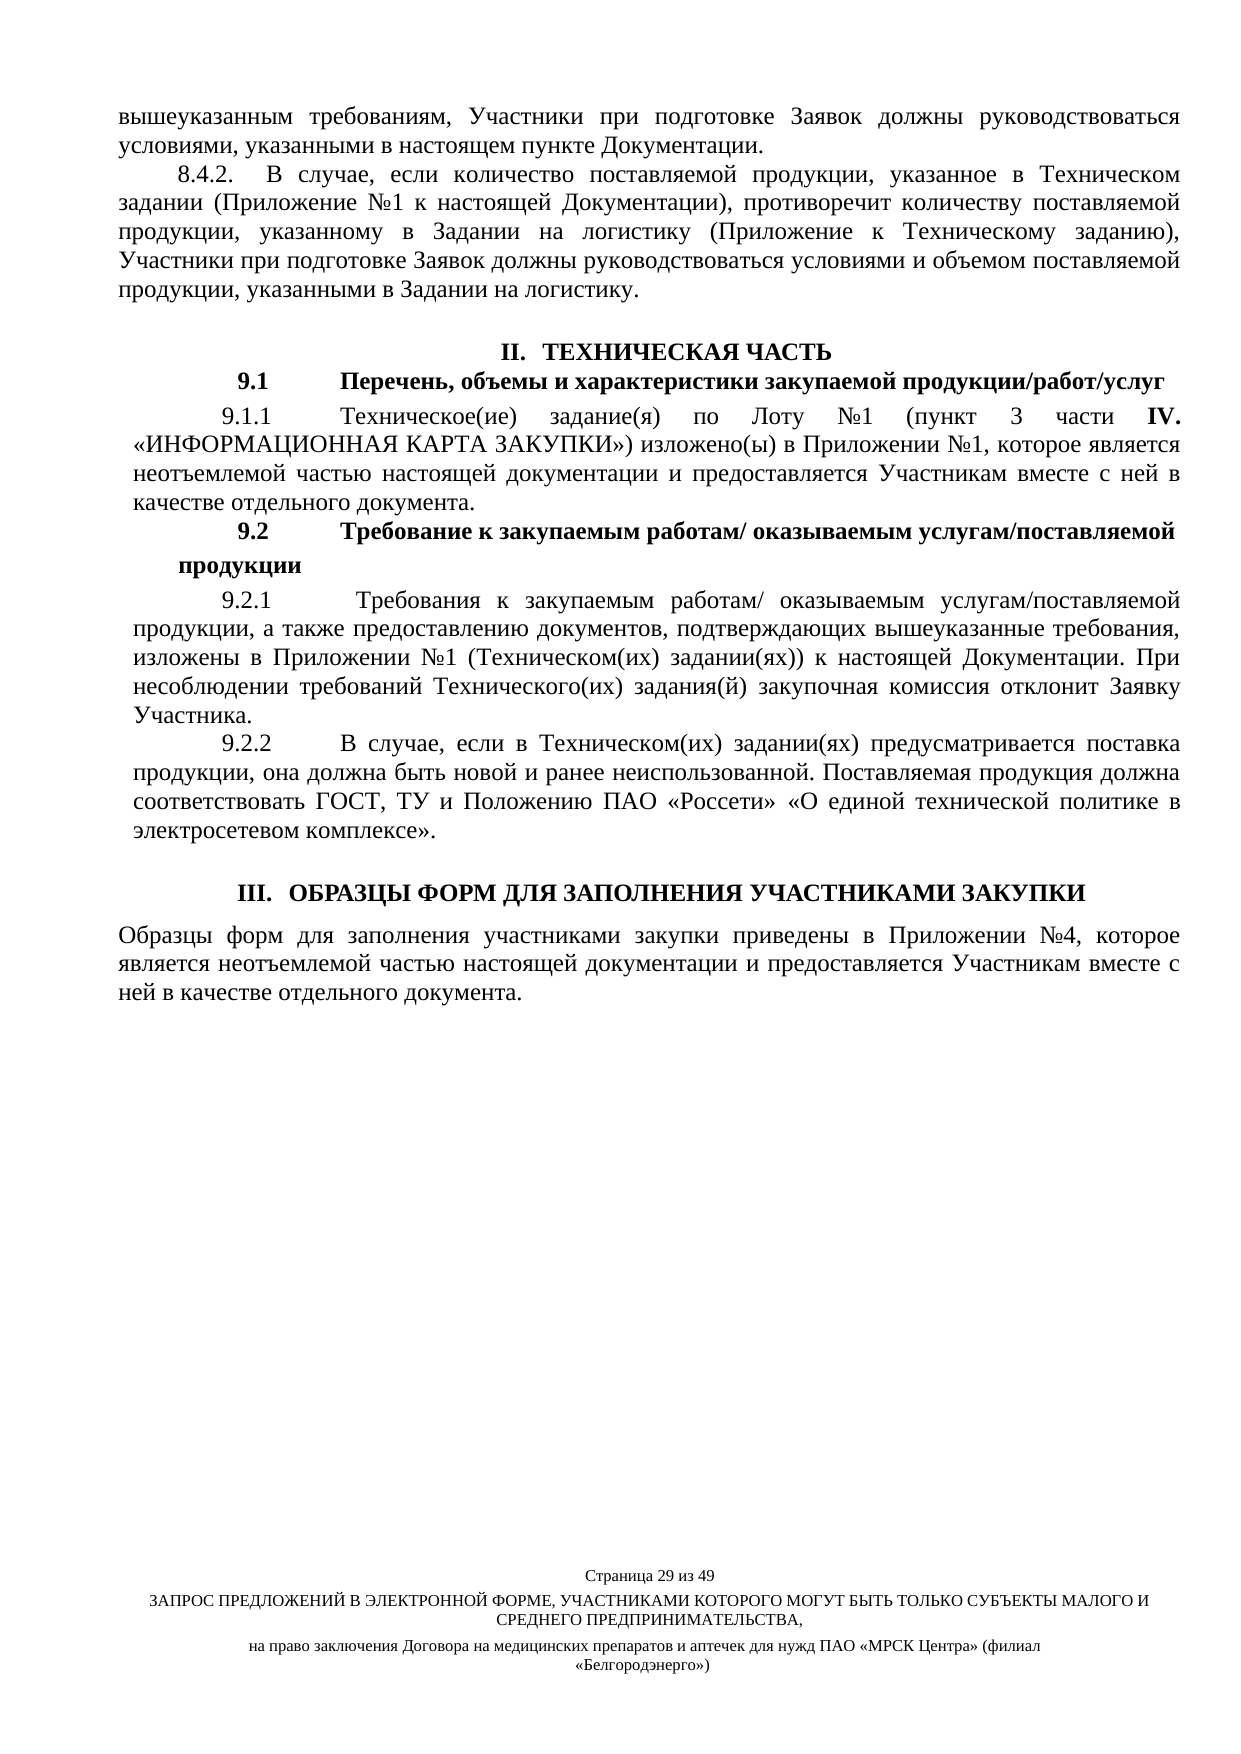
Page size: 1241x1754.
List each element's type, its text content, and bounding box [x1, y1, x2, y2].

subtitle В случае, если в Техническом(их) задании(ях) предусматривается поставка продукции, она должна быть новой и ранее неиспользованной. Поставляемая продукция должна соответствовать ГОСТ, ТУ и Положению ПАО «Россети» «О единой технической политике в электросетевом комплексе». [133, 728, 1181, 843]
subtitle Требования к закупаемым работам/ оказываемым услугам/поставляемой продукции, а также предоставлению документов, подтверждающих вышеуказанные требования, изложены в Приложении №1 (Техническом(их) задании(ях)) к настоящей Документации. При несоблюдении требований Технического(их) задания(й) закупочная комиссия отклонит Заявку Участника. [133, 585, 1181, 728]
subtitle В случае, если количество поставляемой продукции, указанное в Техническом задании (Приложение №1 к настоящей Документации), противоречит количеству поставляемой продукции, указанному в Задании на логистику (Приложение к Техническому заданию), Участники при подготовке Заявок должны руководствоваться условиями и объемом поставляемой продукции, указанными в Задании на логистику. [118, 159, 1181, 302]
subtitle Перечень, объемы и характеристики закупаемой продукции/работ/услуг [178, 366, 1181, 395]
subtitle Образцы форм для заполнения участниками закупки приведены в Приложении №4, которое является неотъемлемой частью настоящей документации и предоставляется Участникам вместе с ней в качестве отдельного документа. [118, 920, 1181, 1006]
subtitle ТЕХНИЧЕСКАЯ ЧАСТЬ [118, 337, 1181, 366]
subtitle ОБРАЗЦЫ ФОРМ ДЛЯ ЗАПОЛНЕНИЯ УЧАСТНИКАМИ ЗАКУПКИ [118, 878, 1181, 907]
subtitle Требование к закупаемым работам/ оказываемым услугам/поставляемой продукции [178, 516, 1181, 579]
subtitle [118, 101, 1181, 159]
subtitle Техническое(ие) задание(я) по Лоту №1 (пункт 3 части IV. «ИНФОРМАЦИОННАЯ КАРТА ЗАКУПКИ») изложено(ы) в Приложении №1, которое является неотъемлемой частью настоящей документации и предоставляется Участникам вместе с ней в качестве отдельного документа. [133, 401, 1181, 516]
